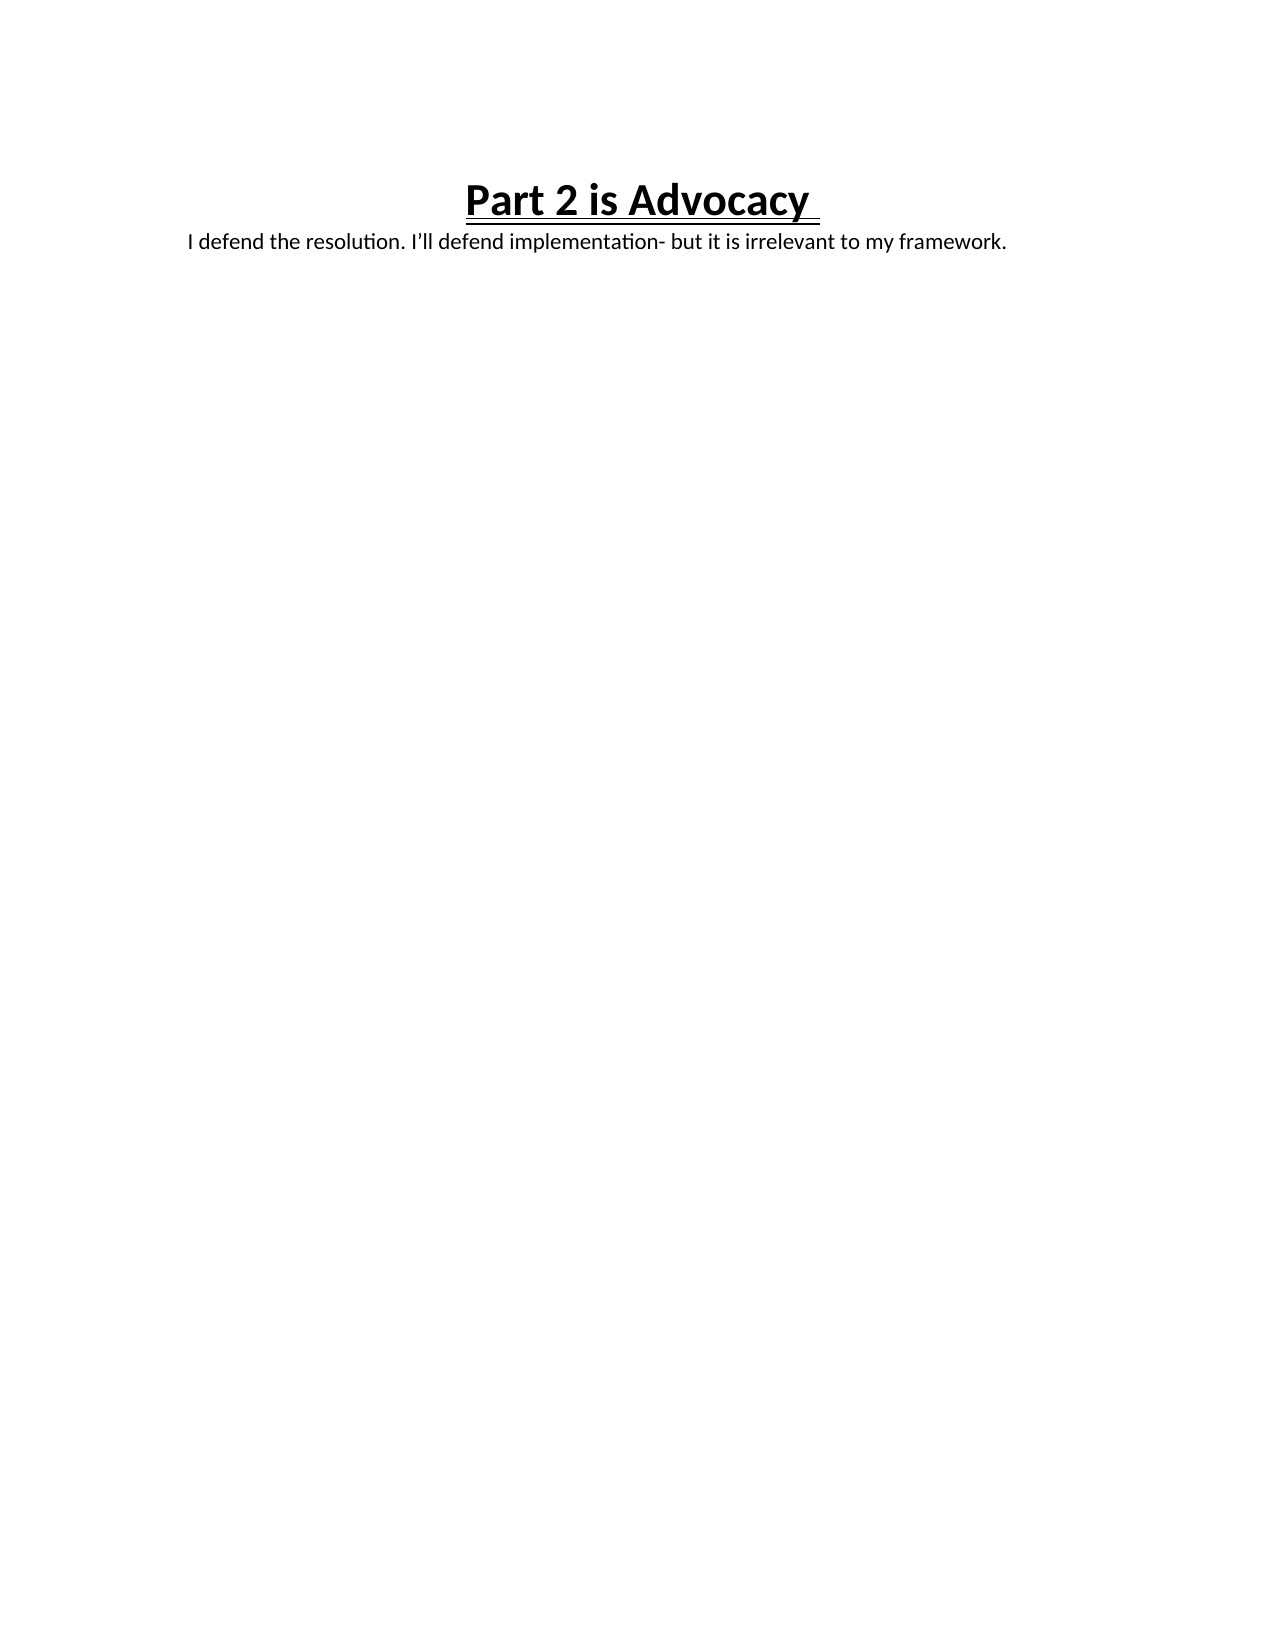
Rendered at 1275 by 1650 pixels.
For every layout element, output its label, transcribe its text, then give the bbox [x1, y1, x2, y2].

text I defend the resolution. I’ll defend implementation- but it is irrelevant to my framework. [187, 227, 1087, 255]
subtitle Part 2 is Advocacy [187, 171, 1087, 227]
